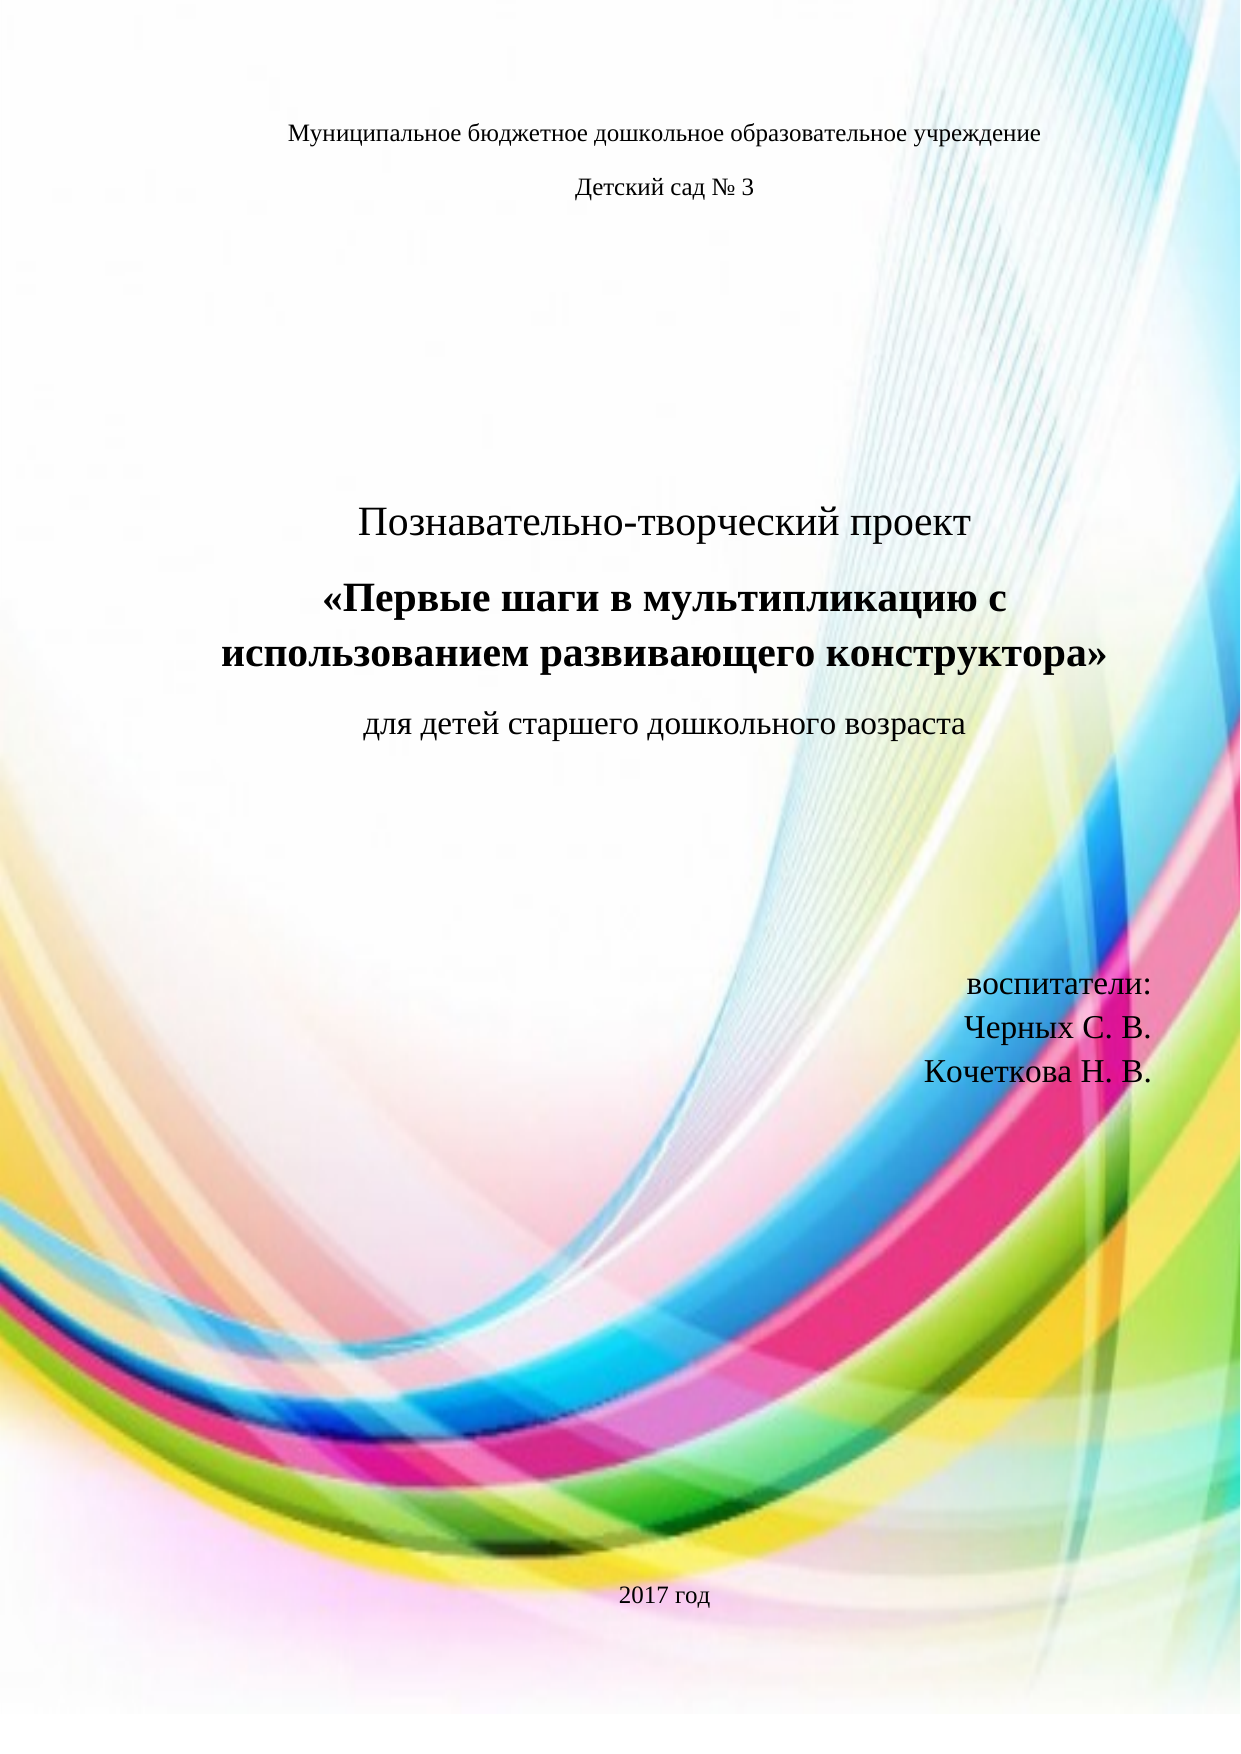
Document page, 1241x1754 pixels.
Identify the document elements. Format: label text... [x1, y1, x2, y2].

picture [0, 0, 1241, 1714]
text Детский сад № 3 [177, 172, 1152, 201]
text Муниципальное бюджетное дошкольное образовательное учреждение [177, 118, 1152, 147]
text Познавательно-творческий проект [177, 496, 1152, 544]
text для детей старшего дошкольного возраста [177, 703, 1152, 742]
text 2017 год [177, 1580, 1152, 1609]
text Черных С. В. [177, 1007, 1152, 1045]
text Кочеткова Н. В. [177, 1051, 1152, 1089]
text воспитатели: [177, 963, 1152, 1001]
text «Первые шаги в мультипликацию с использованием развивающего конструктора» [177, 572, 1152, 675]
